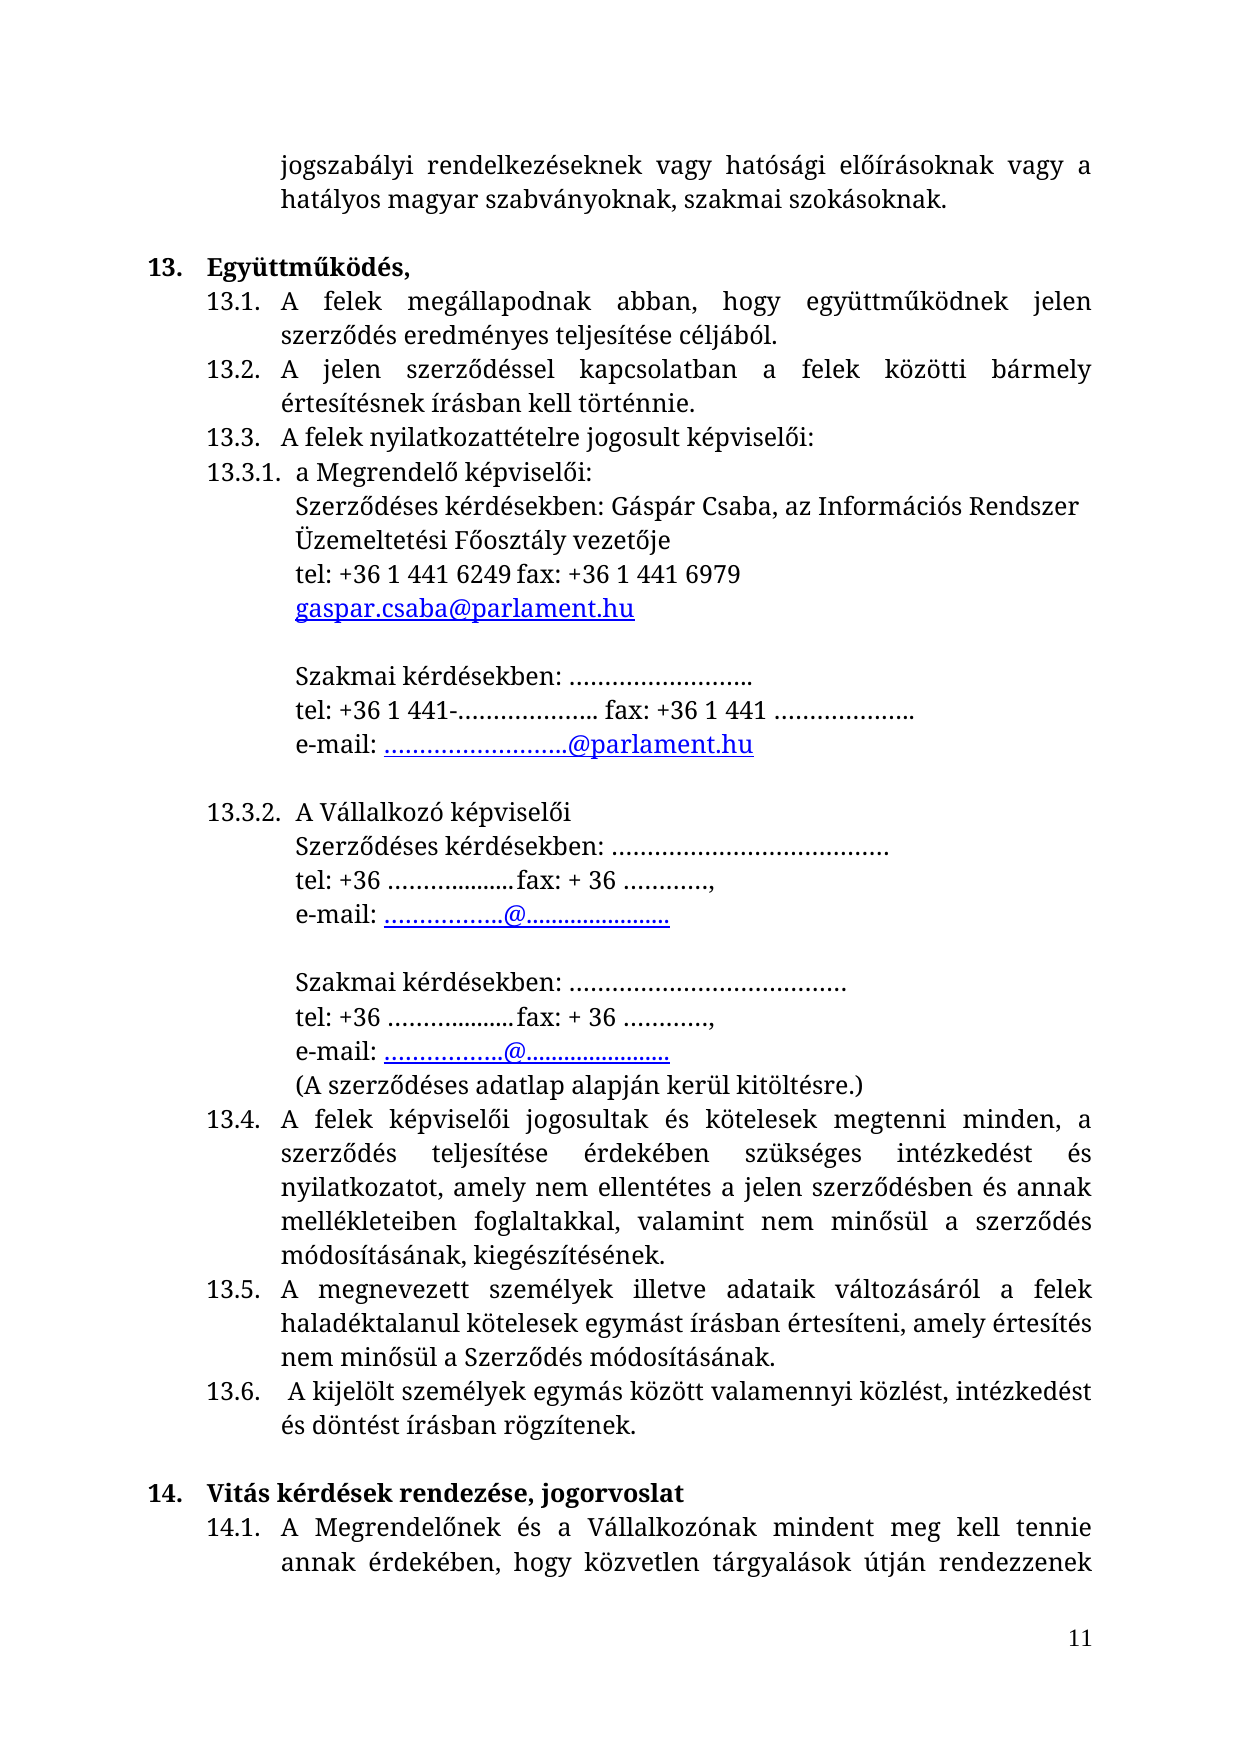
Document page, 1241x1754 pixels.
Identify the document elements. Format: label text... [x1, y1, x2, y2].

list A megnevezett személyek illetve adataik változásáról a felek haladéktalanul kötelesek egymást írásban értesíteni, amely értesítés nem minősül a Szerződés módosításának. [206, 1272, 1093, 1374]
text Szerződéses kérdésekben: Gáspár Csaba, az Információs Rendszer Üzemeltetési Főosztály vezetője [295, 488, 1093, 556]
text tel: +36 1 441 6249 fax: +36 1 441 6979 [295, 556, 1093, 590]
text Szerződéses kérdésekben: ………………………………… [295, 829, 1093, 863]
text tel: +36 ……….......... fax: + 36 …………, [295, 999, 1093, 1033]
list e-mail: ……………………..@parlament.hu [295, 727, 1093, 761]
text Szakmai kérdésekben: …………………….. [295, 658, 1093, 693]
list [206, 1510, 1093, 1578]
text tel: +36 ……….......... fax: + 36 …………, [295, 863, 1093, 897]
text e-mail: ……………..@....................... [295, 1033, 1093, 1067]
list A kijelölt személyek egymás között valamennyi közlést, intézkedést és döntést írásban rögzítenek. [206, 1374, 1093, 1442]
text gaspar.csaba@parlament.hu [295, 590, 1093, 624]
list A jelen szerződéssel kapcsolatban a felek közötti bármely értesítésnek írásban kell történnie. [206, 352, 1093, 420]
list A felek nyilatkozattételre jogosult képviselői: [206, 420, 1093, 454]
list Együttműködés, [148, 250, 1093, 284]
text Szakmai kérdésekben: ………………………………… [295, 965, 1093, 999]
text (A szerződéses adatlap alapján kerül kitöltésre.) [295, 1067, 1093, 1101]
list A felek képviselői jogosultak és kötelesek megtenni minden, a szerződés teljesítése érdekében szükséges intézkedést és nyilatkozatot, amely nem ellentétes a jelen szerződésben és annak mellékleteiben foglaltakkal, valamint nem minősül a szerződés módosításának, kiegészítésének. [206, 1101, 1093, 1272]
list A felek megállapodnak abban, hogy együttműködnek jelen szerződés eredményes teljesítése céljából. [206, 284, 1093, 352]
list A Vállalkozó képviselői [207, 795, 1093, 829]
list Vitás kérdések rendezése, jogorvoslat [148, 1476, 1093, 1510]
list tel: +36 1 441-……………….. fax: +36 1 441 ……………….. [295, 693, 1093, 727]
list a Megrendelő képviselői: [207, 454, 1093, 488]
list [206, 148, 1093, 216]
text e-mail: ……………..@....................... [295, 897, 1093, 931]
